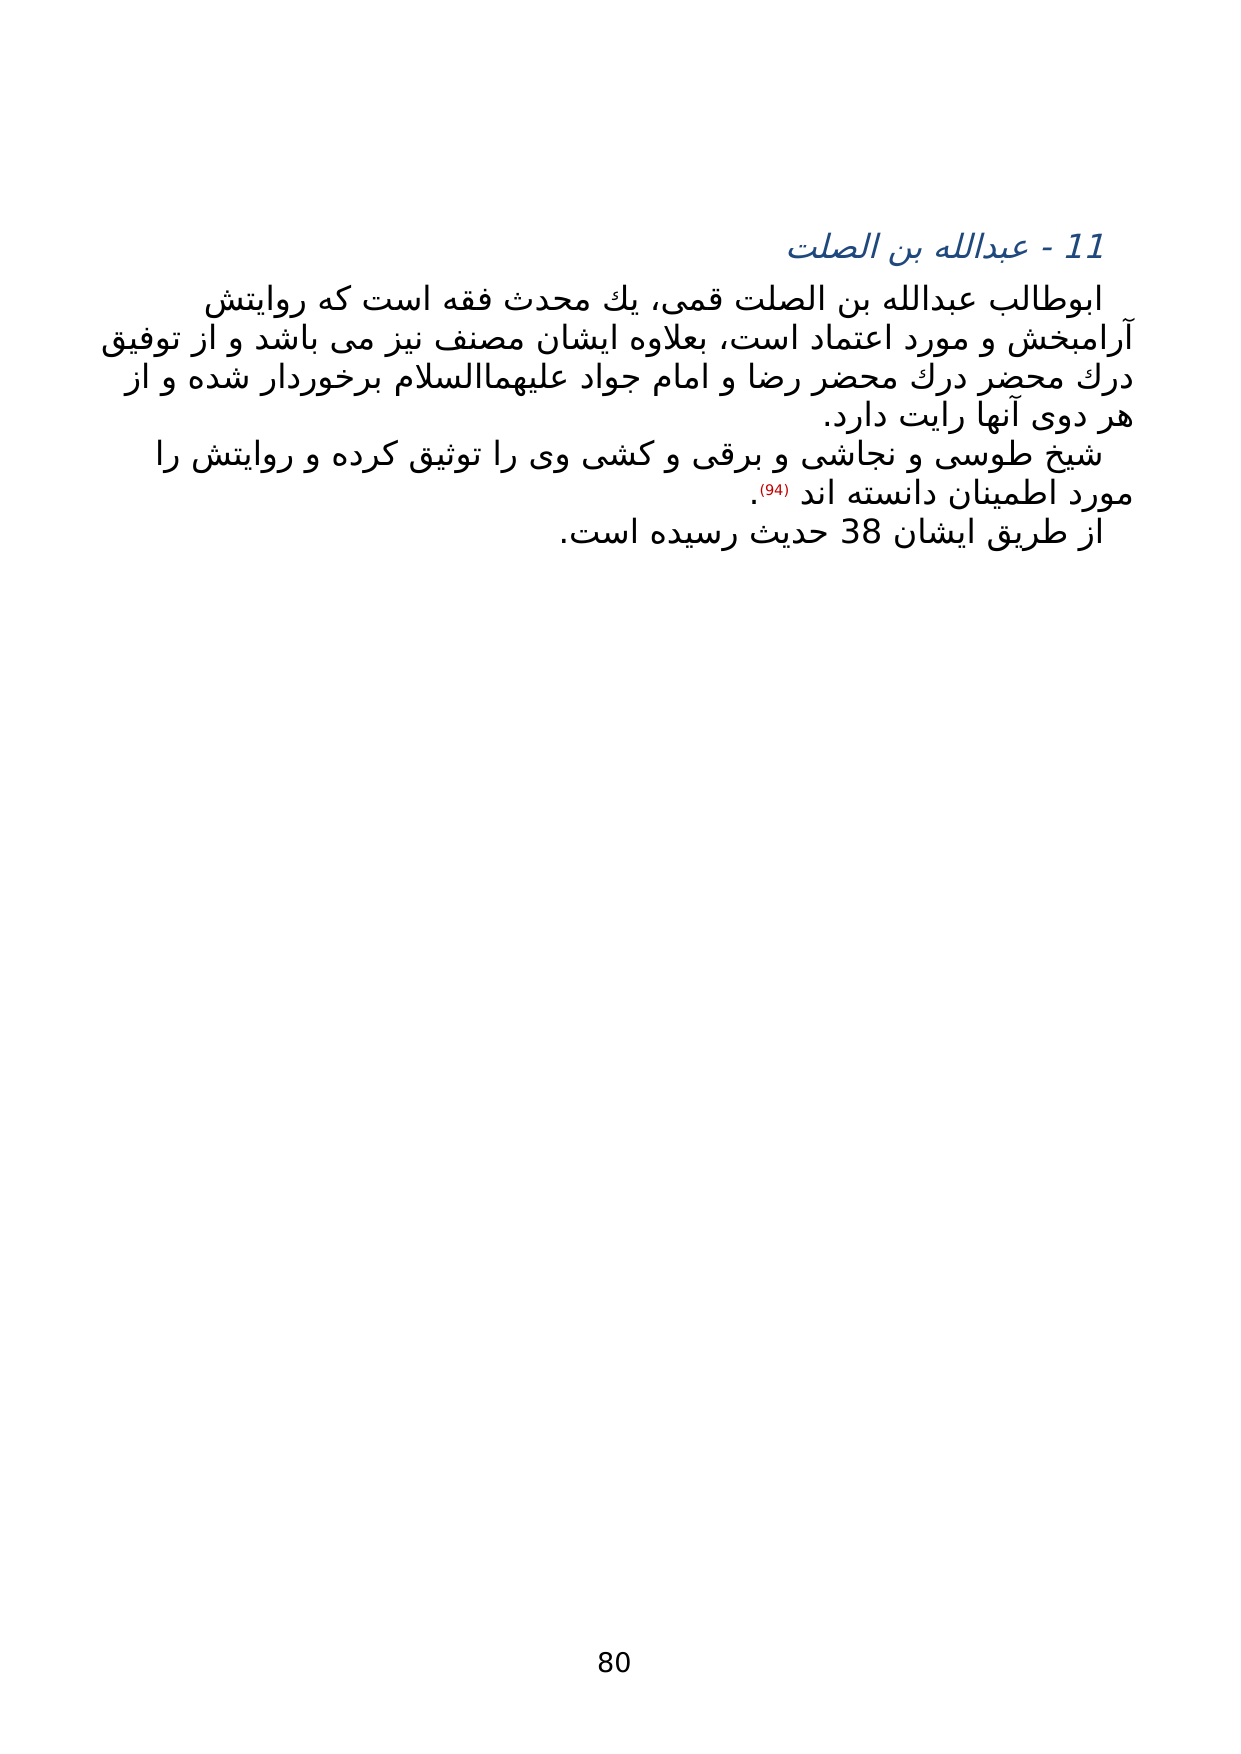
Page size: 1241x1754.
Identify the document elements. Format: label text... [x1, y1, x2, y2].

text ابوطالب عبدالله بن الصلت قمى، يك محدث فقه است كه روايتش آرامبخش و مورد اعتماد است، بعلاوه ايشان مصنف نيز مى باشد و از توفيق درك محضر درك محضر رضا و امام جواد عليهما‌السلام برخوردار شده و از هر دوى آنها رايت دارد. [94, 279, 1134, 435]
text شيخ طوسى و نجاشى و برقى و كشى وى را توثيق كرده و روايتش را مورد اطمينان دانسته اند (94). [94, 435, 1134, 512]
text از طريق ايشان 38 حديث رسيده است. [94, 512, 1134, 551]
subtitle 11 - عبدالله بن الصلت [94, 228, 1134, 267]
